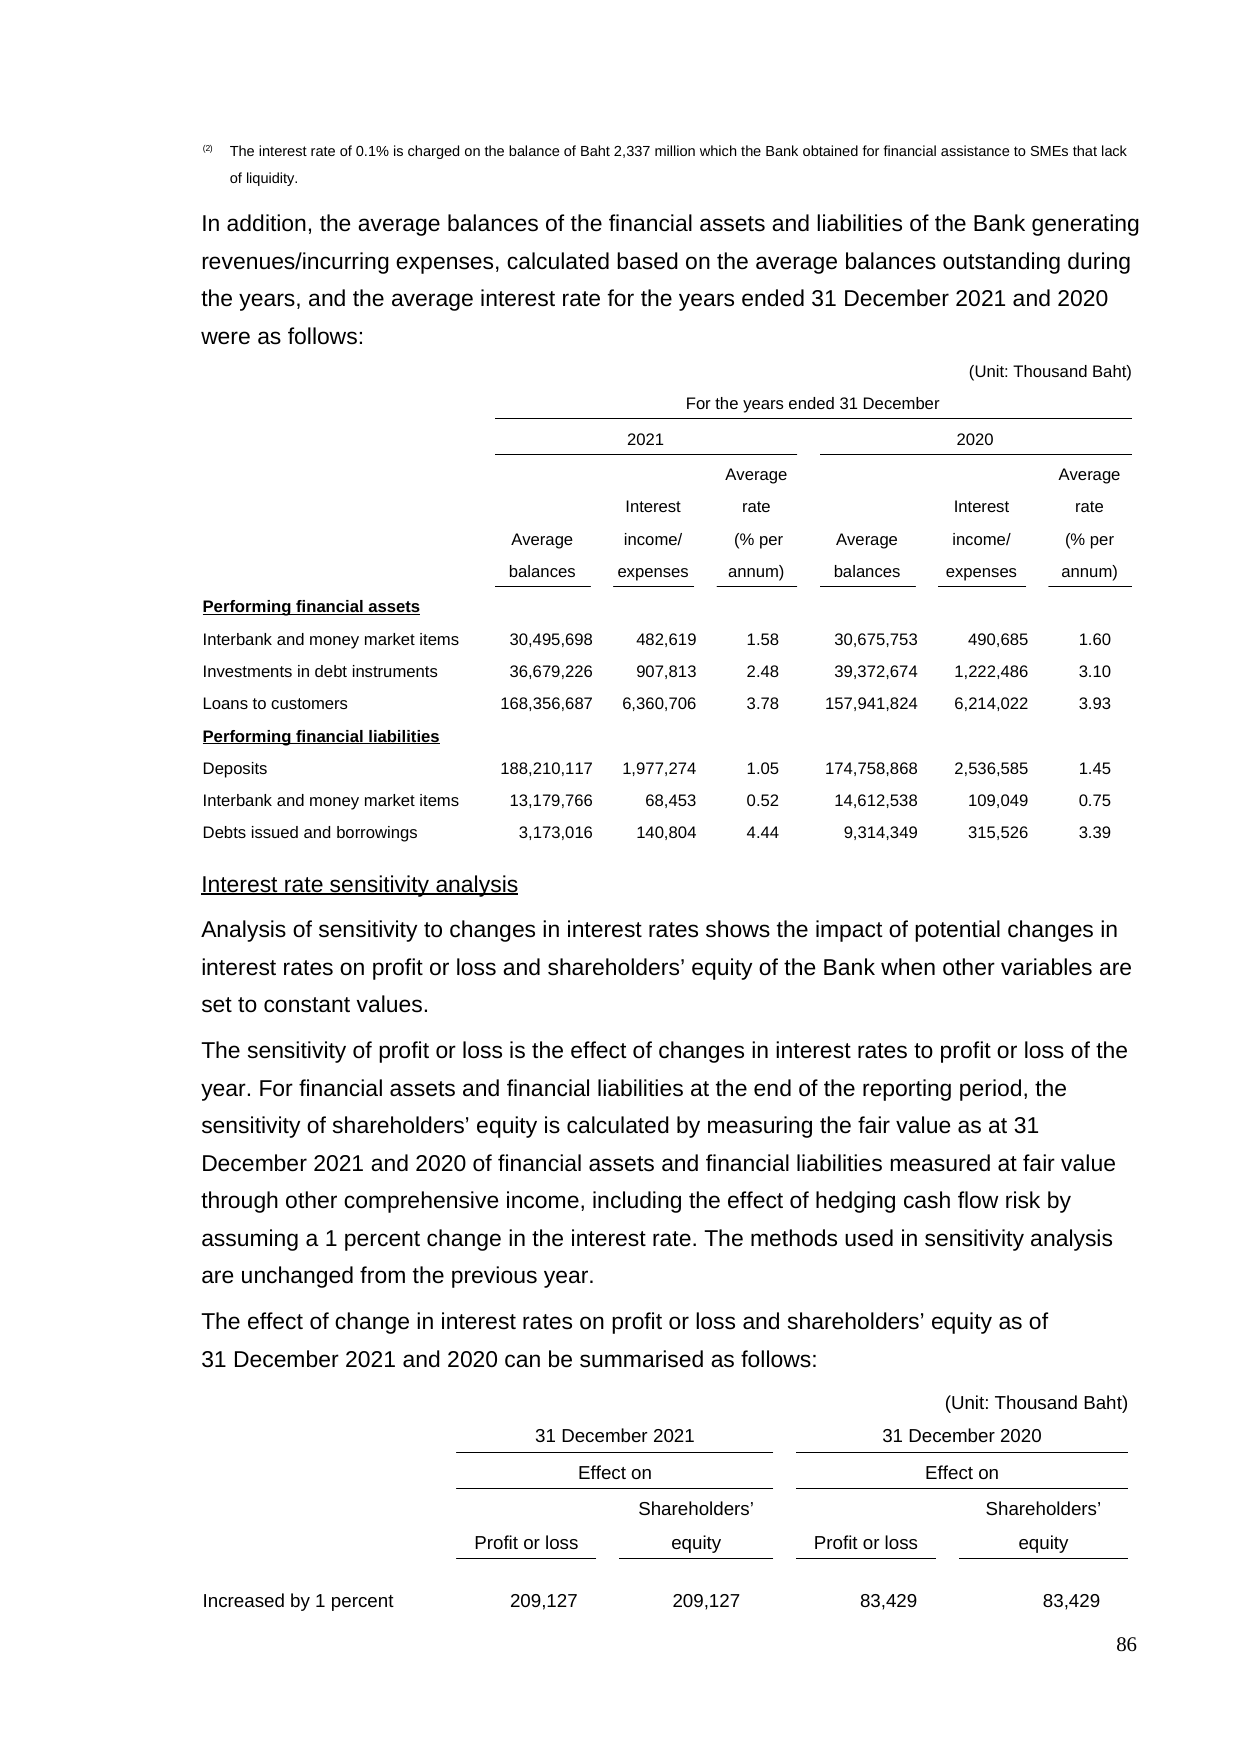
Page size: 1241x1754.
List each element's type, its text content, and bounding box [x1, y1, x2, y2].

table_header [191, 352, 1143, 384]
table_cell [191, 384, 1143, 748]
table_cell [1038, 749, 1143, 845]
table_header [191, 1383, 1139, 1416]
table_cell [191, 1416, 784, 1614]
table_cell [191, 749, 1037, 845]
text Interest rate sensitivity analysis [201, 862, 1141, 899]
text The sensitivity of profit or loss is the effect of changes in interest rates to profit or loss of the year. For financial assets and financial liabilities at the end of the reporting period, the sensitivity of shareholders’ equity is calculated by measuring the fair value as at 31 December 2021 and 2020 of financial assets and financial liabilities measured at fair value through other comprehensive income, including the effect of hedging cash flow risk by assuming a 1 percent change in the interest rate. The methods used in sensitivity analysis are unchanged from the previous year. [201, 1029, 1141, 1291]
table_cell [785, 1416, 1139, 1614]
text In addition, the average balances of the financial assets and liabilities of the Bank generating revenues/incurring expenses, calculated based on the average balances outstanding during the years, and the average interest rate for the years ended 31 December 2021 and 2020 were as follows: [201, 202, 1141, 352]
text The effect of change in interest rates on profit or loss and shareholders’ equity as of 31 December 2021 and 2020 can be summarised as follows: [201, 1299, 1141, 1374]
text Analysis of sensitivity to changes in interest rates shows the impact of potential changes in interest rates on profit or loss and shareholders’ equity of the Bank when other variables are set to constant values. [201, 908, 1141, 1020]
text (2) The interest rate of 0.1% is charged on the balance of Baht 2,337 million which the Bank obtained for financial assistance to SMEs that lack of liquidity. [201, 135, 1137, 189]
